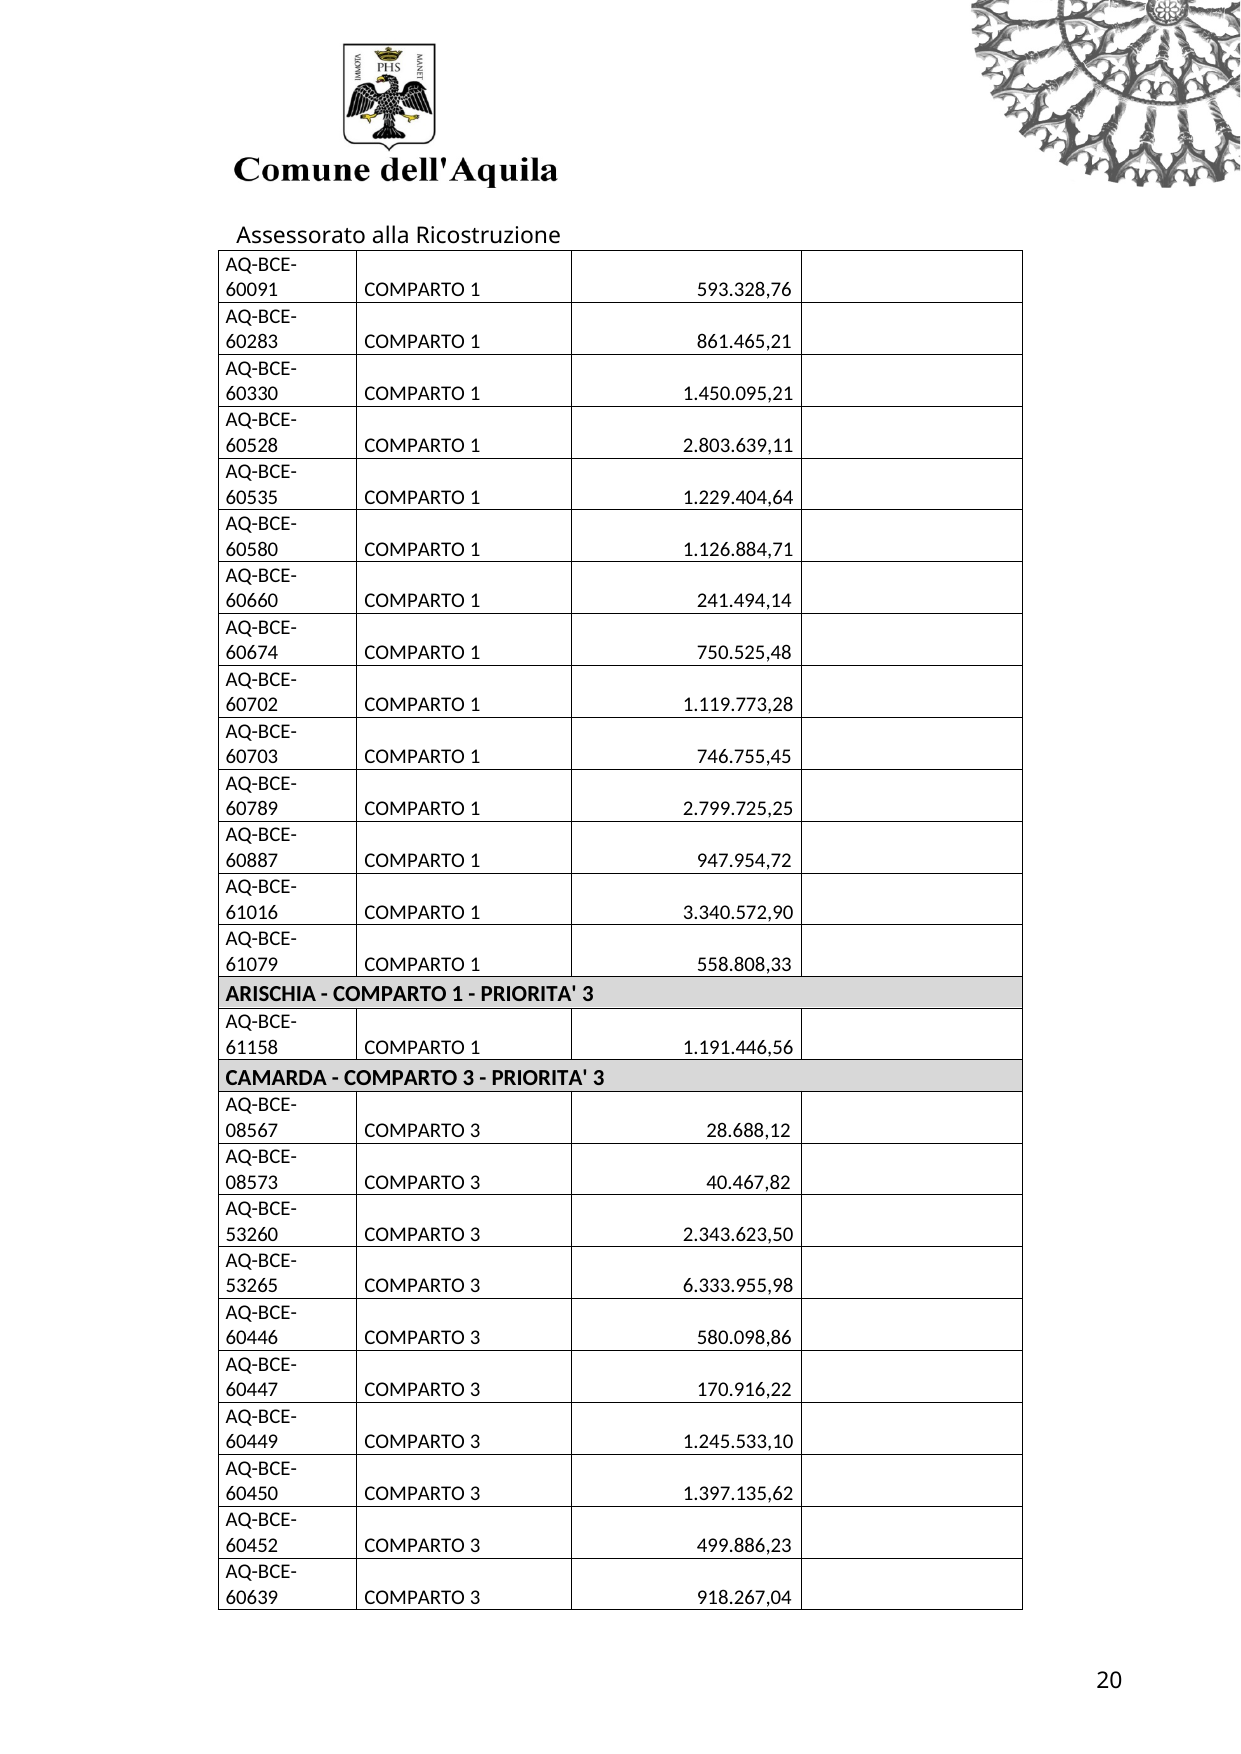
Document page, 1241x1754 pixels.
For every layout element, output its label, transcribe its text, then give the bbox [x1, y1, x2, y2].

table_cell COMPARTO 1 [357, 459, 571, 509]
table_cell 1.126.884,71 [572, 510, 801, 561]
table_cell [802, 770, 1022, 821]
table_cell AQ-BCE-60447 [219, 1351, 356, 1402]
table_cell 40.467,82 [572, 1144, 801, 1194]
table_cell AQ-BCE-60674 [219, 614, 356, 665]
table_cell 2.799.725,25 [572, 770, 801, 821]
table_cell AQ-BCE-60091 [219, 251, 356, 302]
table_cell AQ-BCE-61158 [219, 1009, 356, 1059]
table_cell 947.954,72 [572, 822, 801, 872]
table_cell 6.333.955,98 [572, 1247, 801, 1298]
table_cell AQ-BCE-60660 [219, 562, 356, 613]
table_cell AQ-BCE-60887 [219, 822, 356, 872]
table_cell AQ-BCE-60450 [219, 1455, 356, 1506]
table_cell 1.229.404,64 [572, 459, 801, 509]
table_cell COMPARTO 3 [357, 1247, 571, 1298]
table_cell AQ-BCE-60449 [219, 1403, 356, 1454]
table_cell AQ-BCE-08567 [219, 1092, 356, 1142]
table_cell COMPARTO 1 [357, 822, 571, 872]
table_cell [802, 718, 1022, 769]
table_cell [802, 925, 1022, 976]
table_cell 1.191.446,56 [572, 1009, 801, 1059]
table_cell ARISCHIA - COMPARTO 1 - PRIORITA' 3 [219, 977, 1022, 1007]
table_cell [802, 355, 1022, 406]
table_cell AQ-BCE-61016 [219, 874, 356, 924]
table_cell COMPARTO 3 [357, 1455, 571, 1506]
table_cell CAMARDA - COMPARTO 3 - PRIORITA' 3 [219, 1060, 1022, 1091]
table_cell [802, 510, 1022, 561]
table_cell AQ-BCE-60702 [219, 666, 356, 717]
table_cell [802, 407, 1022, 457]
table_cell 1.245.533,10 [572, 1403, 801, 1454]
table_cell COMPARTO 3 [357, 1299, 571, 1350]
table_cell COMPARTO 3 [357, 1507, 571, 1557]
table_cell COMPARTO 1 [357, 718, 571, 769]
table_cell COMPARTO 1 [357, 770, 571, 821]
table_cell COMPARTO 1 [357, 303, 571, 354]
table_cell [802, 459, 1022, 509]
table_cell COMPARTO 3 [357, 1403, 571, 1454]
table_cell [802, 1403, 1022, 1454]
table_cell [802, 1559, 1022, 1609]
table_cell AQ-BCE-60330 [219, 355, 356, 406]
table_cell [802, 614, 1022, 665]
table_cell AQ-BCE-60446 [219, 1299, 356, 1350]
table_cell COMPARTO 1 [357, 407, 571, 457]
table_cell AQ-BCE-53260 [219, 1195, 356, 1246]
table_cell COMPARTO 1 [357, 614, 571, 665]
table_cell [802, 1144, 1022, 1194]
table_cell AQ-BCE-60528 [219, 407, 356, 457]
table_cell AQ-BCE-60535 [219, 459, 356, 509]
table_cell [802, 251, 1022, 302]
table_cell [802, 1351, 1022, 1402]
table_cell COMPARTO 1 [357, 355, 571, 406]
table_cell [802, 303, 1022, 354]
table_cell AQ-BCE-53265 [219, 1247, 356, 1298]
table_cell 170.916,22 [572, 1351, 801, 1402]
table_cell COMPARTO 1 [357, 874, 571, 924]
table_cell [802, 562, 1022, 613]
table_cell [802, 1455, 1022, 1506]
table_cell AQ-BCE-60580 [219, 510, 356, 561]
table_cell COMPARTO 1 [357, 1009, 571, 1059]
table_cell 2.343.623,50 [572, 1195, 801, 1246]
table_cell 499.886,23 [572, 1507, 801, 1557]
table_cell 593.328,76 [572, 251, 801, 302]
table_cell 1.450.095,21 [572, 355, 801, 406]
table_cell 558.808,33 [572, 925, 801, 976]
table_cell COMPARTO 3 [357, 1195, 571, 1246]
table_cell [802, 822, 1022, 872]
table_cell COMPARTO 3 [357, 1351, 571, 1402]
table_cell COMPARTO 3 [357, 1092, 571, 1142]
table_cell [802, 874, 1022, 924]
table_cell AQ-BCE-61079 [219, 925, 356, 976]
table_cell AQ-BCE-60789 [219, 770, 356, 821]
table_cell COMPARTO 1 [357, 925, 571, 976]
table_cell COMPARTO 1 [357, 666, 571, 717]
table_cell AQ-BCE-08573 [219, 1144, 356, 1194]
table_cell 918.267,04 [572, 1559, 801, 1609]
table_cell 1.119.773,28 [572, 666, 801, 717]
table_cell 1.397.135,62 [572, 1455, 801, 1506]
table_cell COMPARTO 1 [357, 510, 571, 561]
table_cell COMPARTO 3 [357, 1144, 571, 1194]
table_cell COMPARTO 1 [357, 562, 571, 613]
table_cell 2.803.639,11 [572, 407, 801, 457]
table_cell 241.494,14 [572, 562, 801, 613]
table_cell [802, 666, 1022, 717]
table_cell [802, 1247, 1022, 1298]
table_cell [802, 1507, 1022, 1557]
table_cell [802, 1009, 1022, 1059]
picture [121, 0, 1241, 189]
table_cell 580.098,86 [572, 1299, 801, 1350]
table_cell AQ-BCE-60283 [219, 303, 356, 354]
table_cell COMPARTO 1 [357, 251, 571, 302]
table_cell COMPARTO 3 [357, 1559, 571, 1609]
table_cell [802, 1195, 1022, 1246]
table_cell [802, 1092, 1022, 1142]
table_cell 746.755,45 [572, 718, 801, 769]
table_cell [802, 1299, 1022, 1350]
table_cell 3.340.572,90 [572, 874, 801, 924]
table_cell 750.525,48 [572, 614, 801, 665]
table_cell AQ-BCE-60639 [219, 1559, 356, 1609]
table_cell 861.465,21 [572, 303, 801, 354]
table_cell AQ-BCE-60703 [219, 718, 356, 769]
table_cell 28.688,12 [572, 1092, 801, 1142]
table_cell AQ-BCE-60452 [219, 1507, 356, 1557]
